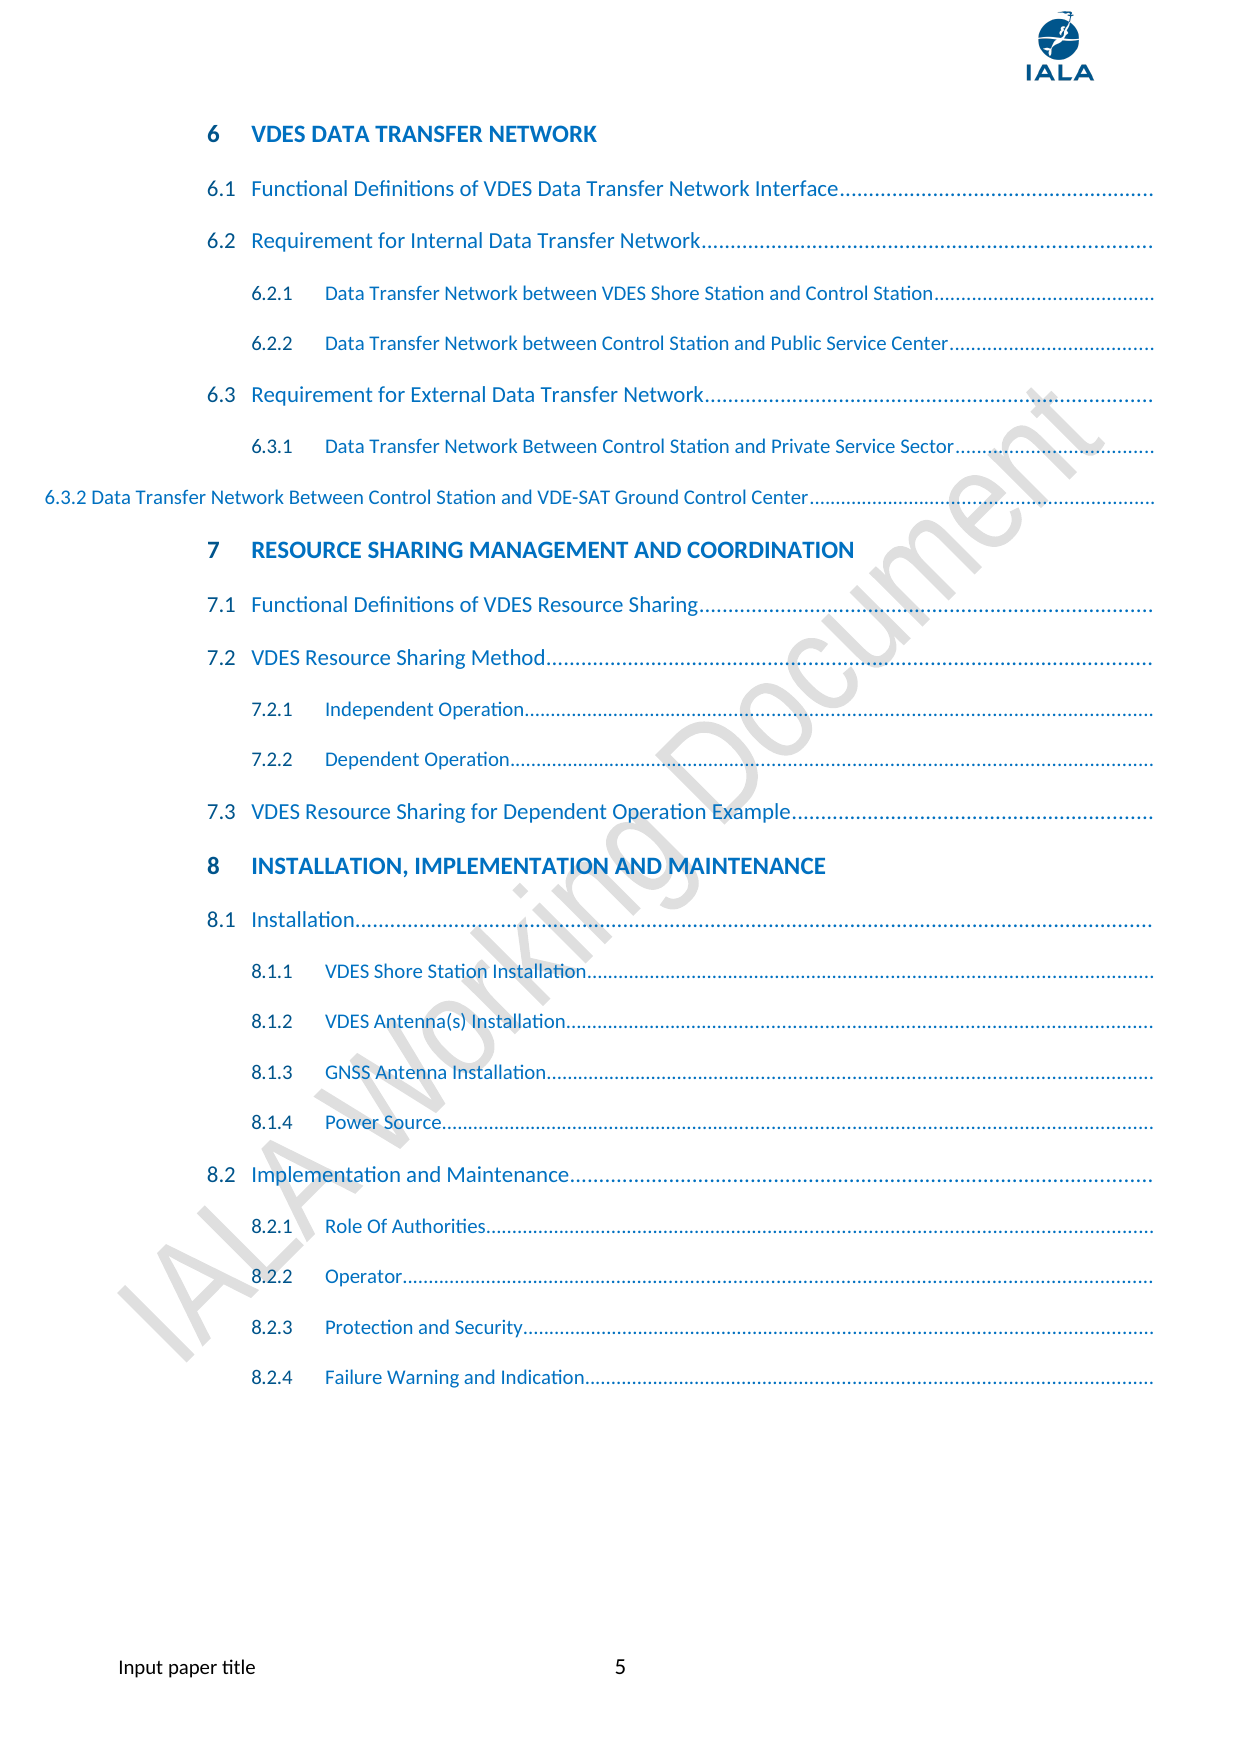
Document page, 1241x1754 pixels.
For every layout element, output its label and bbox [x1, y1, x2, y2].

picture [1011, 3, 1106, 96]
